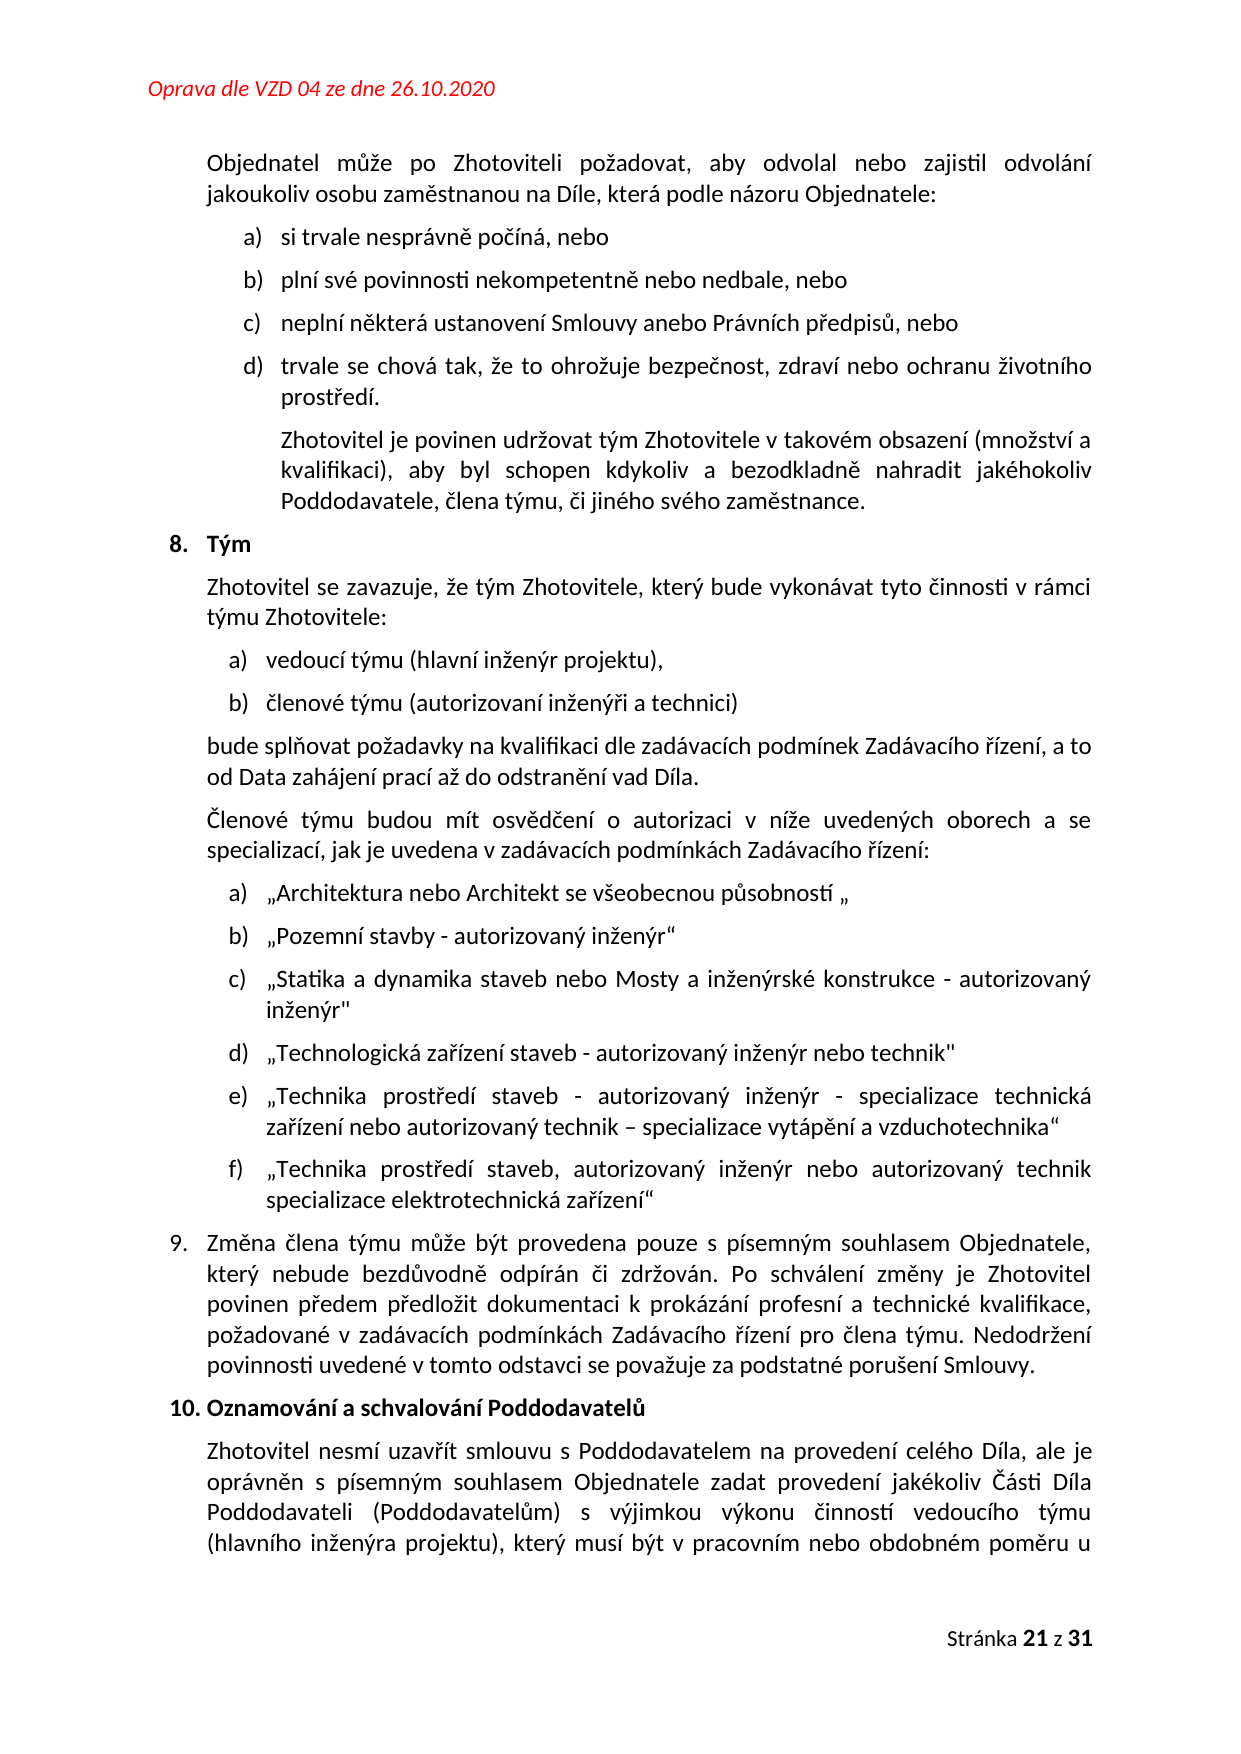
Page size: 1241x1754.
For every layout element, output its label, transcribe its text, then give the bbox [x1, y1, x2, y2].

list „Pozemní stavby - autorizovaný inženýr“ [228, 921, 1093, 951]
list trvale se chová tak, že to ohrožuje bezpečnost, zdraví nebo ochranu životního prostředí. [243, 350, 1093, 411]
list bude splňovat požadavky na kvalifikaci dle zadávacích podmínek Zadávacího řízení, a to od Data zahájení prací až do odstranění vad Díla. [207, 730, 1093, 791]
list „Technika prostředí staveb, autorizovaný inženýr nebo autorizovaný technik specializace elektrotechnická zařízení“ [228, 1154, 1093, 1215]
list „Architektura nebo Architekt se všeobecnou působností „ [228, 877, 1093, 908]
list „Technologická zařízení staveb - autorizovaný inženýr nebo technik" [228, 1037, 1093, 1068]
list Oznamování a schvalování Poddodavatelů [169, 1392, 1093, 1423]
list neplní některá ustanovení Smlouvy anebo Právních předpisů, nebo [243, 307, 1093, 338]
list Zhotovitel je povinen udržovat tým Zhotovitele v takovém obsazení (množství a kvalifikaci), aby byl schopen kdykoliv a bezodkladně nahradit jakéhokoliv Poddodavatele, člena týmu, či jiného svého zaměstnance. [281, 424, 1093, 515]
list „Technika prostředí staveb - autorizovaný inženýr - specializace technická zařízení nebo autorizovaný technik – specializace vytápění a vzduchotechnika“ [228, 1080, 1093, 1141]
list Členové týmu budou mít osvědčení o autorizaci v níže uvedených oborech a se specializací, jak je uvedena v zadávacích podmínkách Zadávacího řízení: [207, 804, 1093, 865]
list Změna člena týmu může být provedena pouze s písemným souhlasem Objednatele, který nebude bezdůvodně odpírán či zdržován. Po schválení změny je Zhotovitel povinen předem předložit dokumentaci k prokázání profesní a technické kvalifikace, požadované v zadávacích podmínkách Zadávacího řízení pro člena týmu. Nedodržení povinnosti uvedené v tomto odstavci se považuje za podstatné porušení Smlouvy. [169, 1227, 1093, 1380]
list si trvale nesprávně počíná, nebo [243, 221, 1093, 252]
list „Statika a dynamika staveb nebo Mosty a inženýrské konstrukce - autorizovaný inženýr" [228, 963, 1093, 1024]
list členové týmu (autorizovaní inženýři a technici) [228, 687, 1093, 718]
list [207, 1435, 1093, 1557]
list vedoucí týmu (hlavní inženýr projektu), [228, 644, 1093, 675]
list Tým [169, 528, 1093, 558]
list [207, 148, 1093, 209]
list Zhotovitel se zavazuje, že tým Zhotovitele, který bude vykonávat tyto činnosti v rámci týmu Zhotovitele: [207, 571, 1093, 632]
list plní své povinnosti nekompetentně nebo nedbale, nebo [243, 264, 1093, 295]
